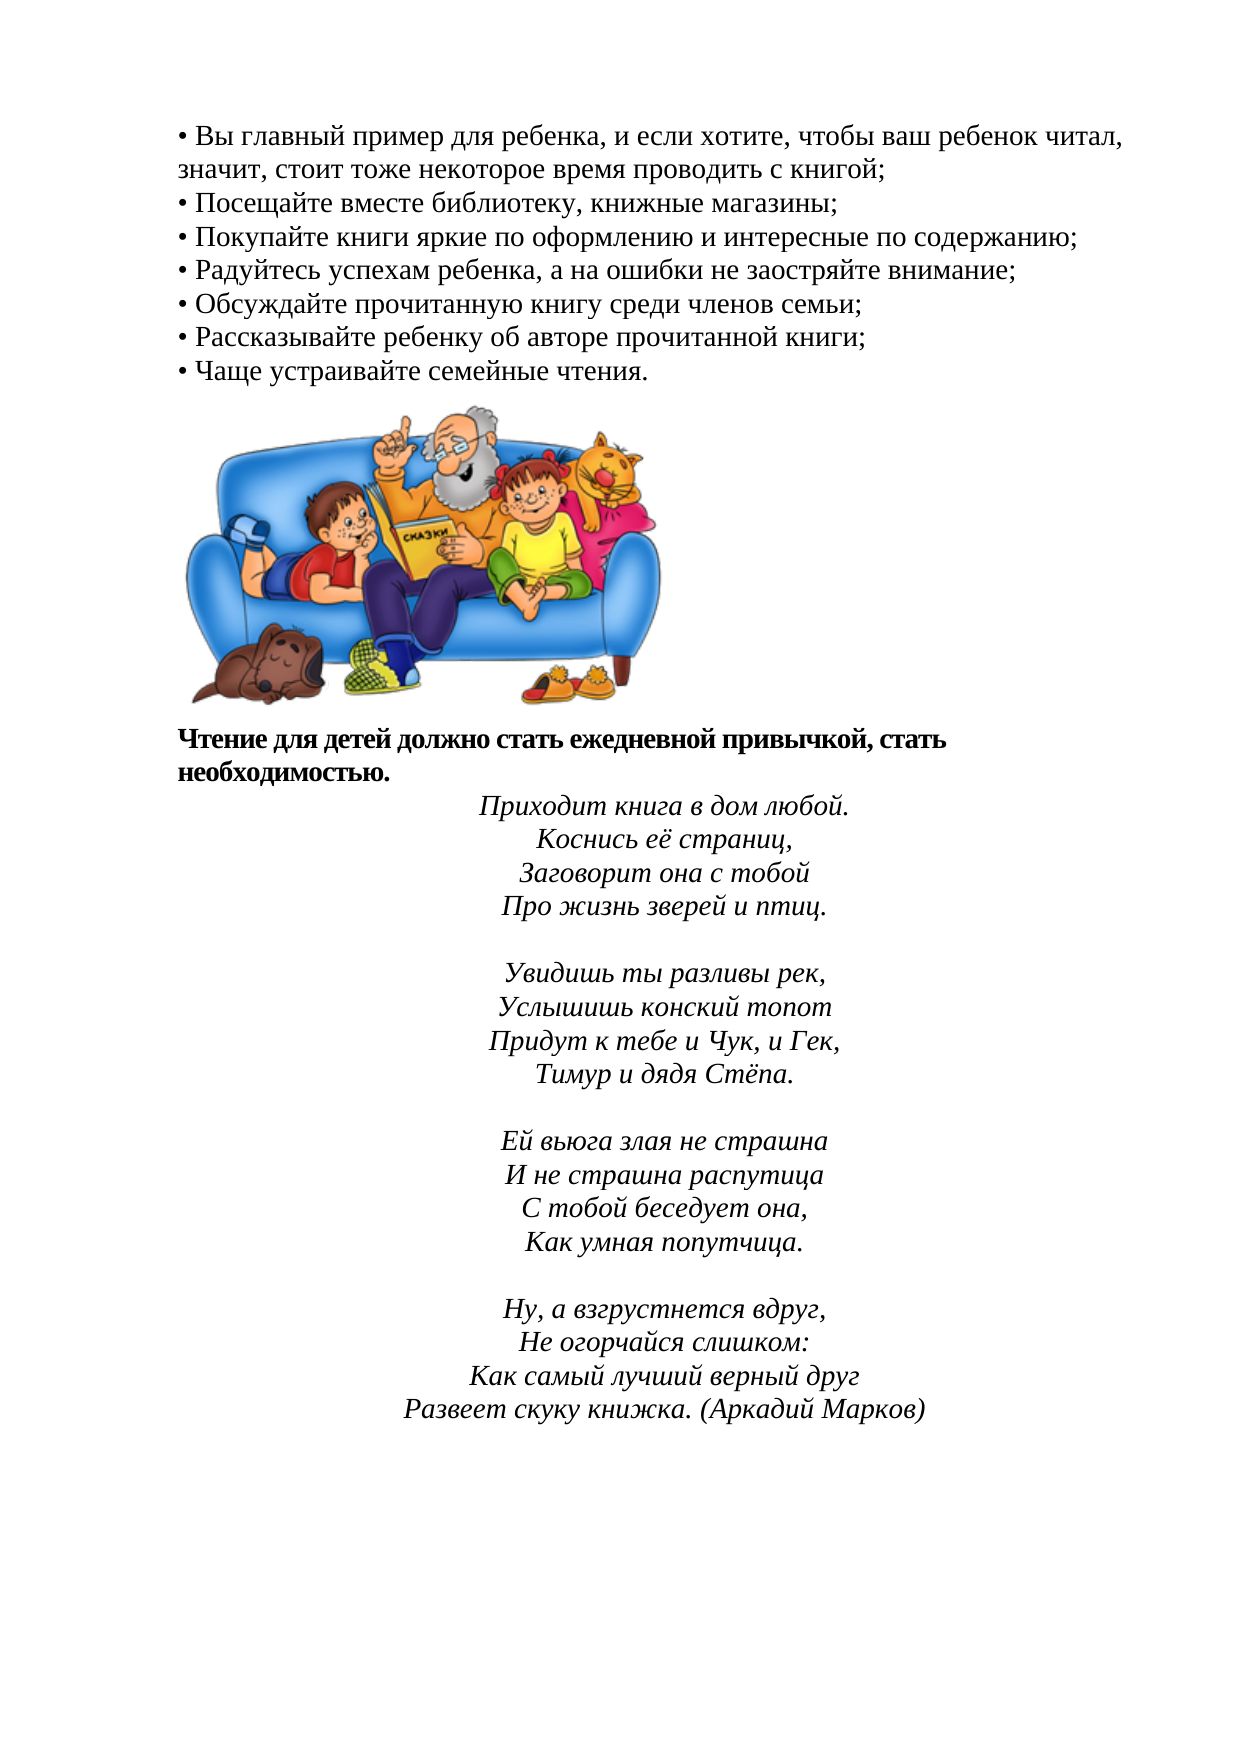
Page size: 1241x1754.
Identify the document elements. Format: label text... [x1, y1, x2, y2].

picture [177, 386, 678, 721]
text Приходит книга в дом любой. Коснись её страниц, Заговорит она с тобой Про жизнь зверей и птиц. Увидишь ты разливы рек, Услышишь конский топот Придут к тебе и Чук, и Гек, Тимур и дядя Стёпа. Ей вьюга злая не страшна И не страшна распутица С тобой беседует она, Как умная попутчица. Ну, а взгрустнется вдруг, Не огорчайся слишком: Как самый лучший верный друг Развеет скуку книжка. (Аркадий Марков) [177, 788, 1152, 1425]
text Чтение для детей должно стать ежедневной привычкой, стать необходимостью. [177, 721, 1152, 788]
